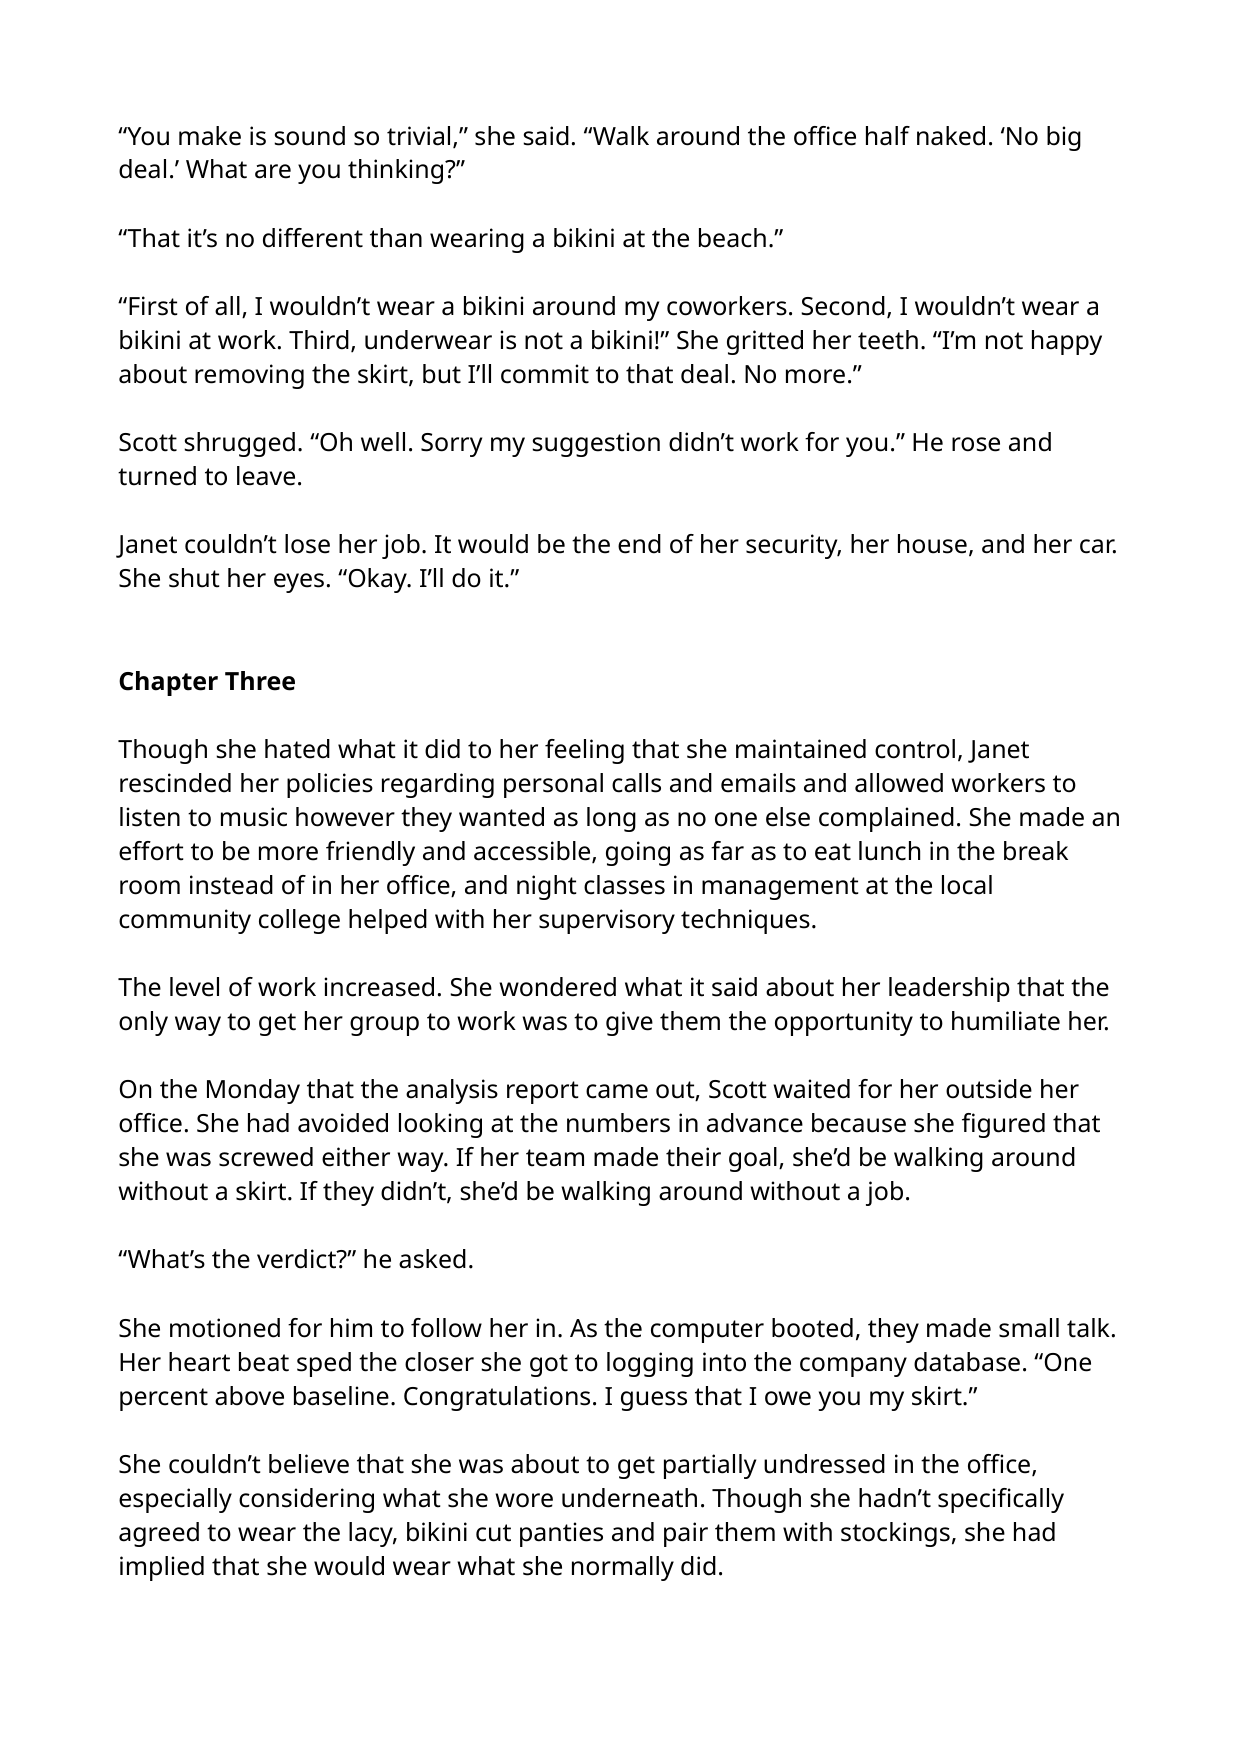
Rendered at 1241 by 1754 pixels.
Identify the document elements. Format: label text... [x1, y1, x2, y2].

text “That it’s no different than wearing a bikini at the beach.” [118, 220, 1122, 254]
text On the Monday that the analysis report came out, Scott waited for her outside her office. She had avoided looking at the numbers in advance because she figured that she was screwed either way. If her team made their goal, she’d be walking around without a skirt. If they didn’t, she’d be walking around without a job. [118, 1072, 1122, 1208]
text Though she hated what it did to her feeling that she maintained control, Janet rescinded her policies regarding personal calls and emails and allowed workers to listen to music however they wanted as long as no one else complained. She made an effort to be more friendly and accessible, going as far as to eat lunch in the break room instead of in her office, and night classes in management at the local community college helped with her supervisory techniques. [118, 731, 1122, 936]
text “First of all, I wouldn’t wear a bikini around my coworkers. Second, I wouldn’t wear a bikini at work. Third, underwear is not a bikini!” She gritted her teeth. “I’m not happy about removing the skirt, but I’ll commit to that deal. No more.” [118, 288, 1122, 391]
text Scott shrugged. “Oh well. Sorry my suggestion didn’t work for you.” He rose and turned to leave. [118, 425, 1122, 493]
text She couldn’t believe that she was about to get partially undressed in the office, especially considering what she wore underneath. Though she hadn’t specifically agreed to wear the lacy, bikini cut panties and pair them with stockings, she had implied that she would wear what she normally did. [118, 1447, 1122, 1583]
text The level of work increased. She wondered what it said about her leadership that the only way to get her group to work was to give them the opportunity to humiliate her. [118, 970, 1122, 1038]
text “What’s the verdict?” he asked. [118, 1242, 1122, 1276]
text Janet couldn’t lose her job. It would be the end of her security, her house, and her car. She shut her eyes. “Okay. I’ll do it.” [118, 527, 1122, 595]
text “You make is sound so trivial,” she said. “Walk around the office half naked. ‘No big deal.’ What are you thinking?” [118, 118, 1122, 186]
text She motioned for him to follow her in. As the computer booted, they made small talk. Her heart beat sped the closer she got to logging into the company database. “One percent above baseline. Congratulations. I guess that I owe you my skirt.” [118, 1310, 1122, 1412]
text Chapter Three [118, 663, 1122, 697]
